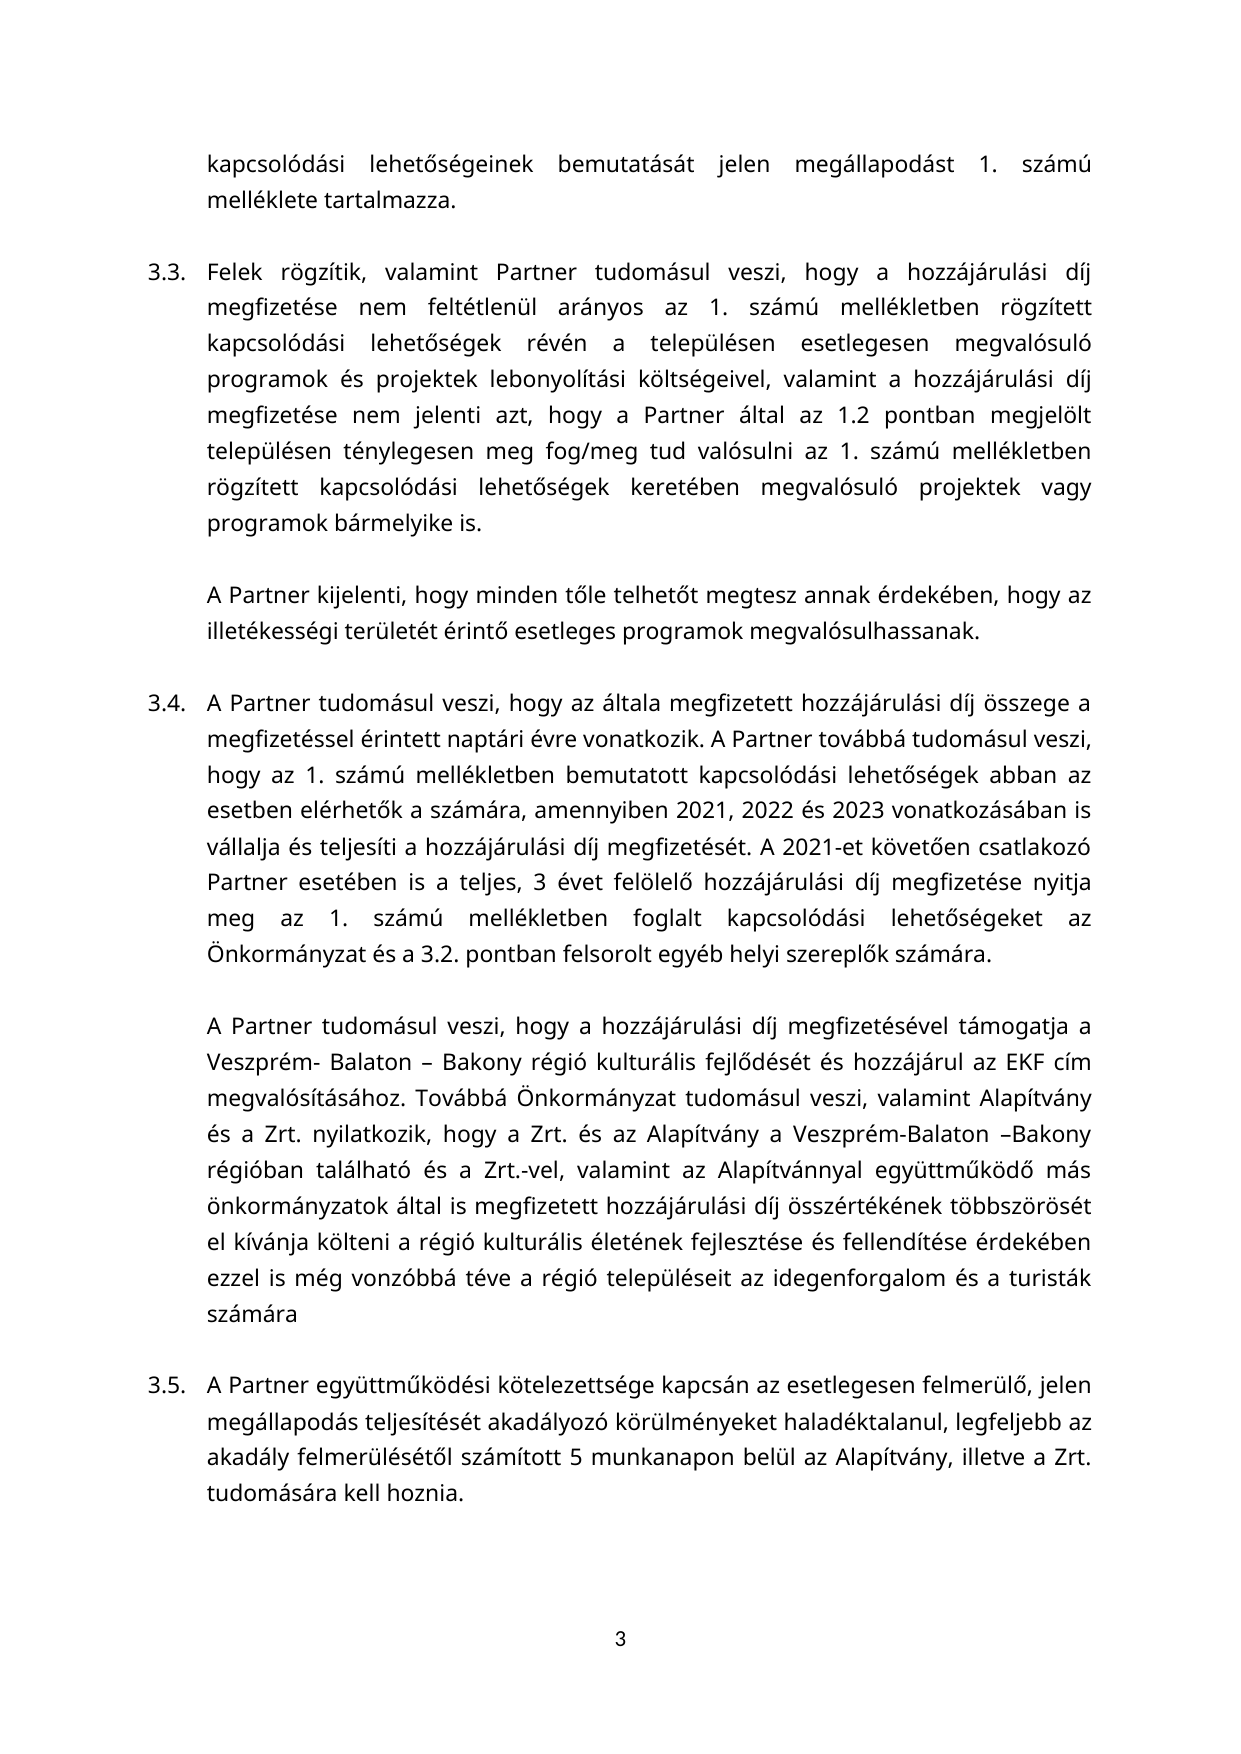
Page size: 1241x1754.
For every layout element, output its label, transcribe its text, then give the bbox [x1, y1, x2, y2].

text A Partner tudomásul veszi, hogy a hozzájárulási díj megfizetésével támogatja a Veszprém- Balaton – Bakony régió kulturális fejlődését és hozzájárul az EKF cím megvalósításához. Továbbá Önkormányzat tudomásul veszi, valamint Alapítvány és a Zrt. nyilatkozik, hogy a Zrt. és az Alapítvány a Veszprém-Balaton –Bakony régióban található és a Zrt.-vel, valamint az Alapítvánnyal együttműködő más önkormányzatok által is megfizetett hozzájárulási díj összértékének többszörösét el kívánja költeni a régió kulturális életének fejlesztése és fellendítése érdekében ezzel is még vonzóbbá téve a régió településeit az idegenforgalom és a turisták számára [148, 1010, 1093, 1329]
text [148, 148, 1093, 215]
text 3.5. A Partner együttműködési kötelezettsége kapcsán az esetlegesen felmerülő, jelen megállapodás teljesítését akadályozó körülményeket haladéktalanul, legfeljebb az akadály felmerülésétől számított 5 munkanapon belül az Alapítvány, illetve a Zrt. tudomására kell hoznia. [148, 1369, 1093, 1508]
text A Partner kijelenti, hogy minden tőle telhetőt megtesz annak érdekében, hogy az illetékességi területét érintő esetleges programok megvalósulhassanak. [148, 579, 1093, 646]
text 3.4. A Partner tudomásul veszi, hogy az általa megfizetett hozzájárulási díj összege a megfizetéssel érintett naptári évre vonatkozik. A Partner továbbá tudomásul veszi, hogy az 1. számú mellékletben bemutatott kapcsolódási lehetőségek abban az esetben elérhetők a számára, amennyiben 2021, 2022 és 2023 vonatkozásában is vállalja és teljesíti a hozzájárulási díj megfizetését. A 2021-et követően csatlakozó Partner esetében is a teljes, 3 évet felölelő hozzájárulási díj megfizetése nyitja meg az 1. számú mellékletben foglalt kapcsolódási lehetőségeket az Önkormányzat és a 3.2. pontban felsorolt egyéb helyi szereplők számára. [148, 687, 1093, 969]
text 3.3. Felek rögzítik, valamint Partner tudomásul veszi, hogy a hozzájárulási díj megfizetése nem feltétlenül arányos az 1. számú mellékletben rögzített kapcsolódási lehetőségek révén a településen esetlegesen megvalósuló programok és projektek lebonyolítási költségeivel, valamint a hozzájárulási díj megfizetése nem jelenti azt, hogy a Partner által az 1.2 pontban megjelölt településen ténylegesen meg fog/meg tud valósulni az 1. számú mellékletben rögzített kapcsolódási lehetőségek keretében megvalósuló projektek vagy programok bármelyike is. [148, 255, 1093, 538]
